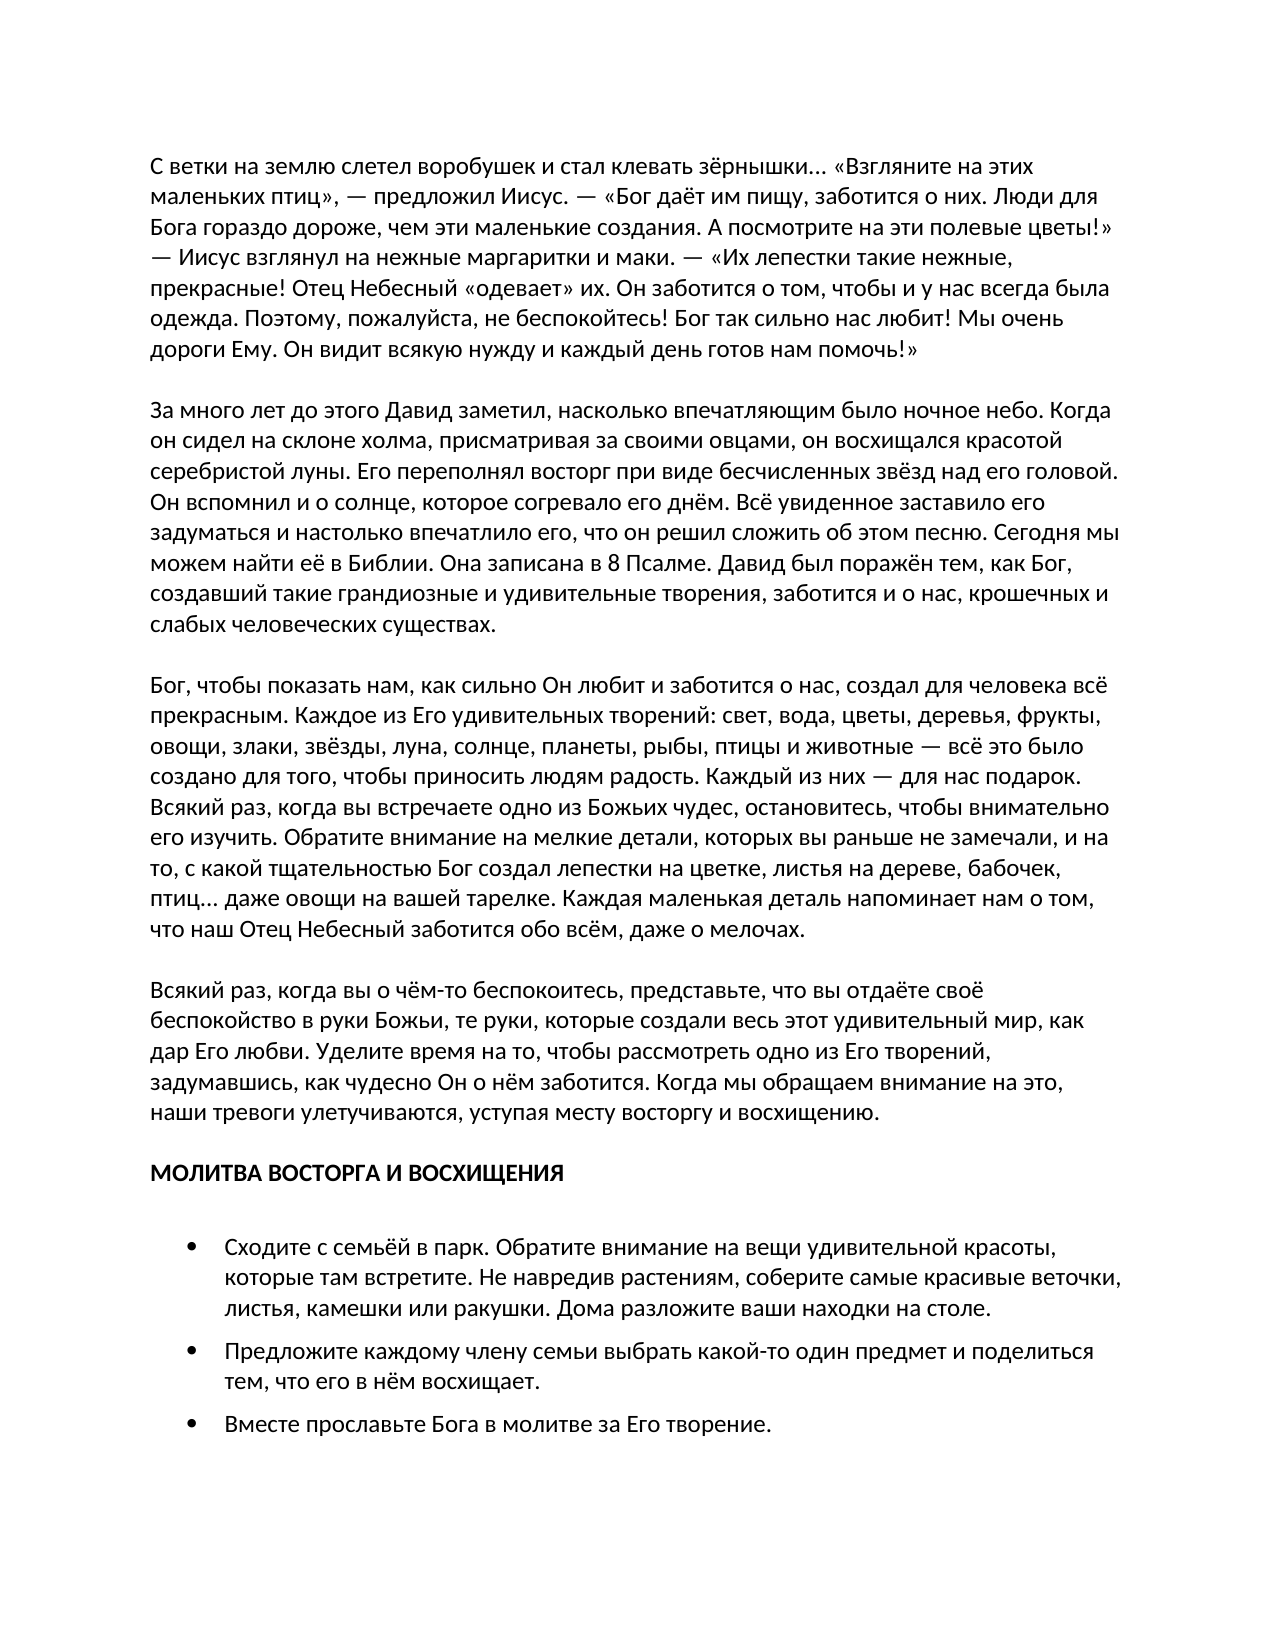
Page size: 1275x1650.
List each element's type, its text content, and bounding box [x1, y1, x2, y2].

list Вместе прославьте Бога в молитве за Его творение. [187, 1408, 1125, 1439]
text За много лет до этого Давид заметил, насколько впечатляющим было ночное небо. Когда он сидел на склоне холма, присматривая за своими овцами, он восхищался красотой серебристой луны. Его переполнял восторг при виде бесчисленных звёзд над его головой. Он вспомнил и о солнце, которое согревало его днём. Всё увиденное заставило его задуматься и настолько впечатлило его, что он решил сложить об этом песню. Сегодня мы можем найти её в Библии. Она записана в 8 Псалме. Давид был поражён тем, как Бог, создавший такие грандиозные и удивительные творения, заботится и о нас, крошечных и слабых человеческих существах. [150, 394, 1125, 638]
list Сходите с семьёй в парк. Обратите внимание на вещи удивительной красоты, которые там встретите. Не навредив растениям, соберите самые красивые веточки, листья, камешки или ракушки. Дома разложите ваши находки на столе. [187, 1231, 1125, 1322]
text С ветки на землю слетел воробушек и стал клевать зёрнышки... «Взгляните на этих маленьких птиц», — предложил Иисус. — «Бог даёт им пищу, заботится о них. Люди для Бога гораздо дороже, чем эти маленькие создания. А посмотрите на эти полевые цветы!» — Иисус взглянул на нежные маргаритки и маки. — «Их лепестки такие нежные, прекрасные! Отец Небесный «одевает» их. Он заботится о том, чтобы и у нас всегда была одежда. Поэтому, пожалуйста, не беспокойтесь! Бог так сильно нас любит! Мы очень дороги Ему. Он видит всякую нужду и каждый день готов нам помочь!» [150, 150, 1125, 364]
text Всякий раз, когда вы о чём-то беспокоитесь, представьте, что вы отдаёте своё беспокойство в руки Божьи, те руки, которые создали весь этот удивительный мир, как дар Его любви. Уделите время на то, чтобы рассмотреть одно из Его творений, задумавшись, как чудесно Он о нём заботится. Когда мы обращаем внимание на это, наши тревоги улетучиваются, уступая месту восторгу и восхищению. [150, 974, 1125, 1127]
text МОЛИТВА ВОСТОРГА И ВОСХИЩЕНИЯ [150, 1157, 1125, 1188]
text Бог, чтобы показать нам, как сильно Он любит и заботится о нас, создал для человека всё прекрасным. Каждое из Его удивительных творений: свет, вода, цветы, деревья, фрукты, овощи, злаки, звёзды, луна, солнце, планеты, рыбы, птицы и животные — всё это было создано для того, чтобы приносить людям радость. Каждый из них — для нас подарок. Всякий раз, когда вы встречаете одно из Божьих чудес, остановитесь, чтобы внимательно его изучить. Обратите внимание на мелкие детали, которых вы раньше не замечали, и на то, с какой тщательностью Бог создал лепестки на цветке, листья на дереве, бабочек, птиц... даже овощи на вашей тарелке. Каждая маленькая деталь напоминает нам о том, что наш Отец Небесный заботится обо всём, даже о мелочах. [150, 669, 1125, 943]
list Предложите каждому члену семьи выбрать какой-то один предмет и поделиться тем, что его в нём восхищает. [187, 1335, 1125, 1396]
